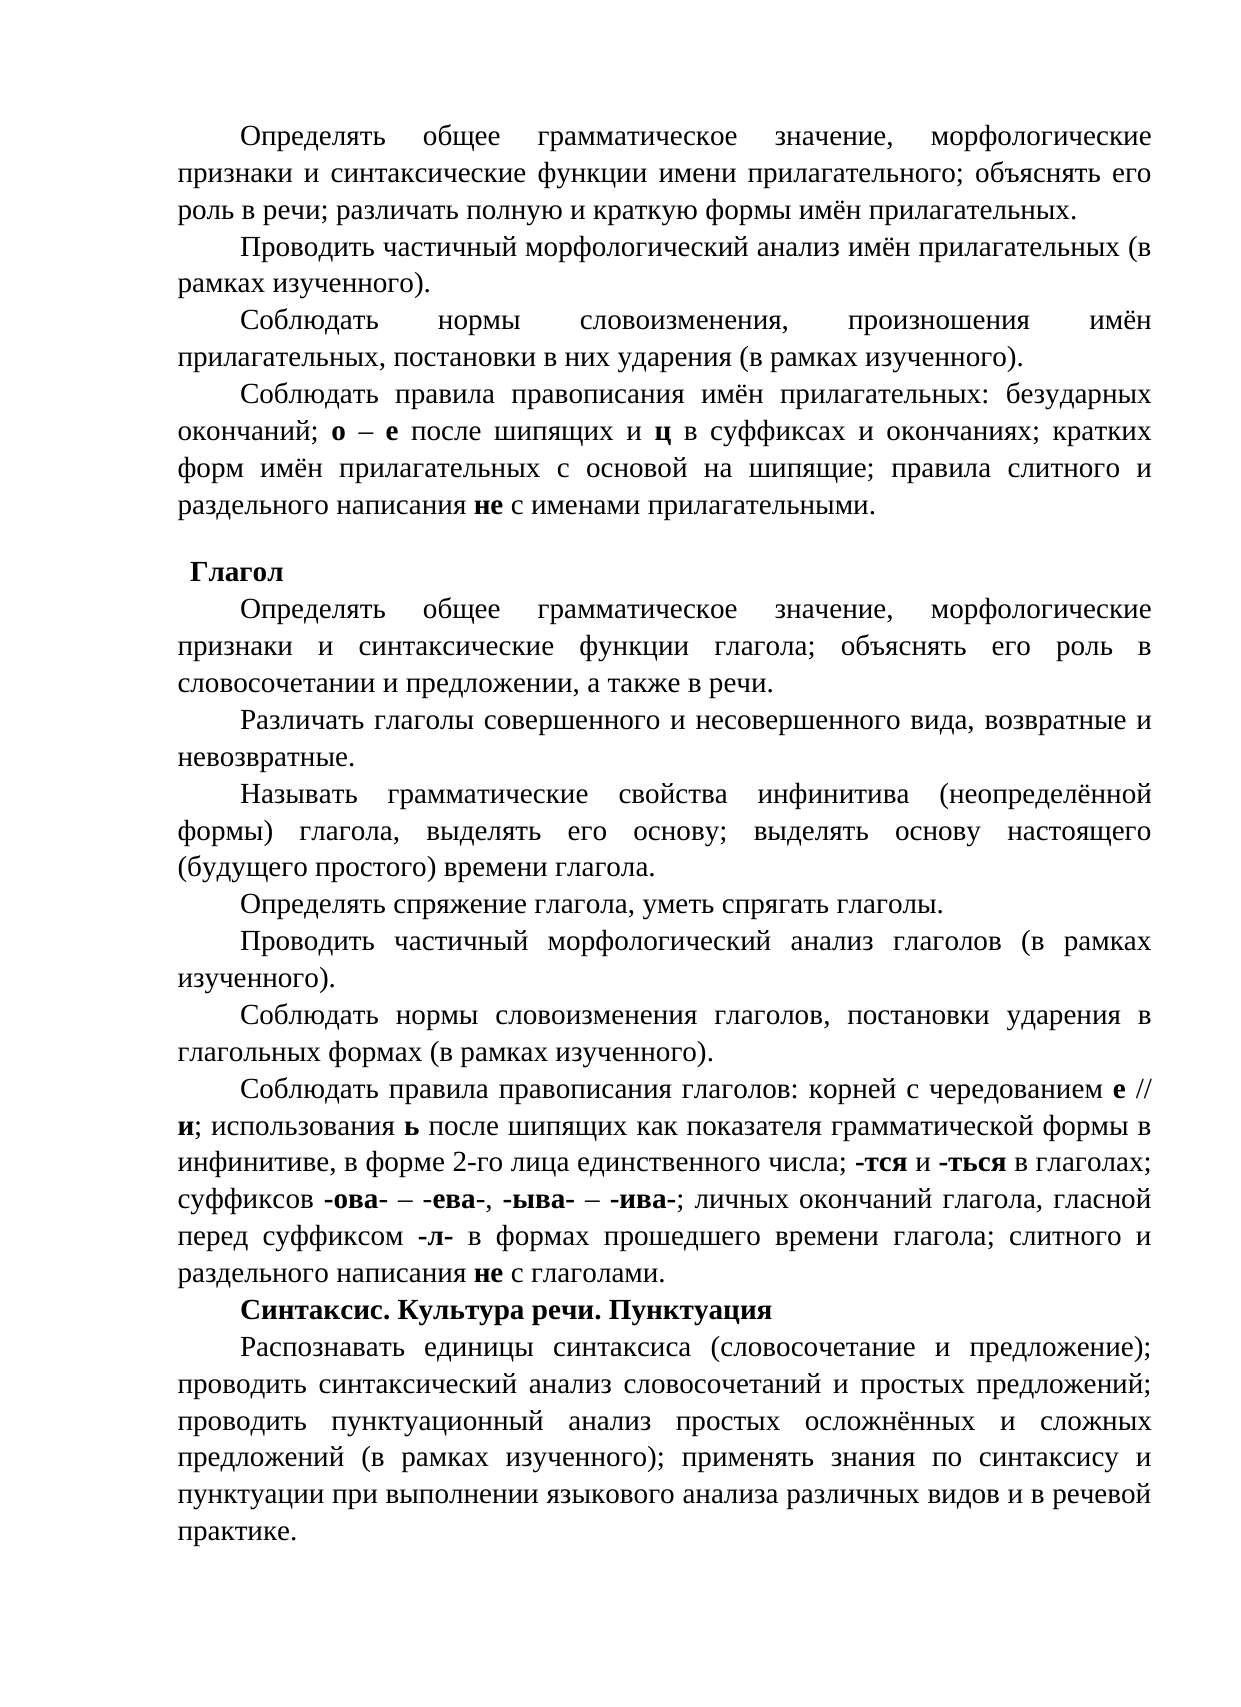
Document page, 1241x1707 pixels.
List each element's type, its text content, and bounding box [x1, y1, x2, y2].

text Синтаксис. Культура речи. Пунктуация [177, 1292, 1152, 1326]
text Проводить частичный морфологический анализ имён прилагательных (в рамках изученного). [177, 229, 1152, 299]
text Соблюдать нормы словоизменения глаголов, постановки ударения в глагольных формах (в рамках изученного). [177, 997, 1152, 1067]
text Определять общее грамматическое значение, морфологические признаки и синтаксические функции глагола; объяснять его роль в словосочетании и предложении, а также в речи. [177, 591, 1152, 699]
text Соблюдать нормы словоизменения, произношения имён прилагательных, постановки в них ударения (в рамках изучен­ного). [177, 302, 1152, 373]
text Определять общее грамматическое значение, морфологические признаки и синтаксические функции имени прилагательного; объяснять его роль в речи; различать полную и краткую формы имён прилагательных. [177, 118, 1152, 225]
text Определять спряжение глагола, уметь спрягать глаголы. [177, 886, 1152, 920]
text Проводить частичный морфологический анализ глаголов (в рамках изученного). [177, 923, 1152, 994]
text Соблюдать правила правописания глаголов: корней с чередованием е // и; использования ь после шипящих как показателя грамматической формы в инфинитиве, в форме 2-го лица единственного числа; -тся и -ться в глаголах; суффиксов -ова- – -ева-, -ыва- – -ива-; личных окончаний глагола, гласной перед суффиксом -л- в формах прошедшего времени глагола; слитного и раздельного написания не с глаголами. [177, 1071, 1152, 1289]
text Различать глаголы совершенного и несовершенного вида, возвратные и невозвратные. [177, 702, 1152, 772]
text Соблюдать правила правописания имён прилагательных: безударных окончаний; о – е после шипящих и ц в суффиксах и окончаниях; кратких форм имён прилагательных с основой на шипящие; правила слитного и раздельного написания не с именами прилагательными. [177, 376, 1152, 520]
text Глагол [190, 554, 1152, 588]
text Называть грамматические свойства инфинитива (неопределённой формы) глагола, выделять его основу; выделять основу настоящего (будущего простого) времени глагола. [177, 776, 1152, 883]
text Распознавать единицы синтаксиса (словосочетание и предложение); проводить синтаксический анализ словосочетаний и простых предложений; проводить пунктуационный анализ простых осложнённых и сложных предложений (в рамках изученного); применять знания по синтаксису и пунктуации при выполнении языкового анализа различных видов и в речевой практике. [177, 1329, 1152, 1547]
